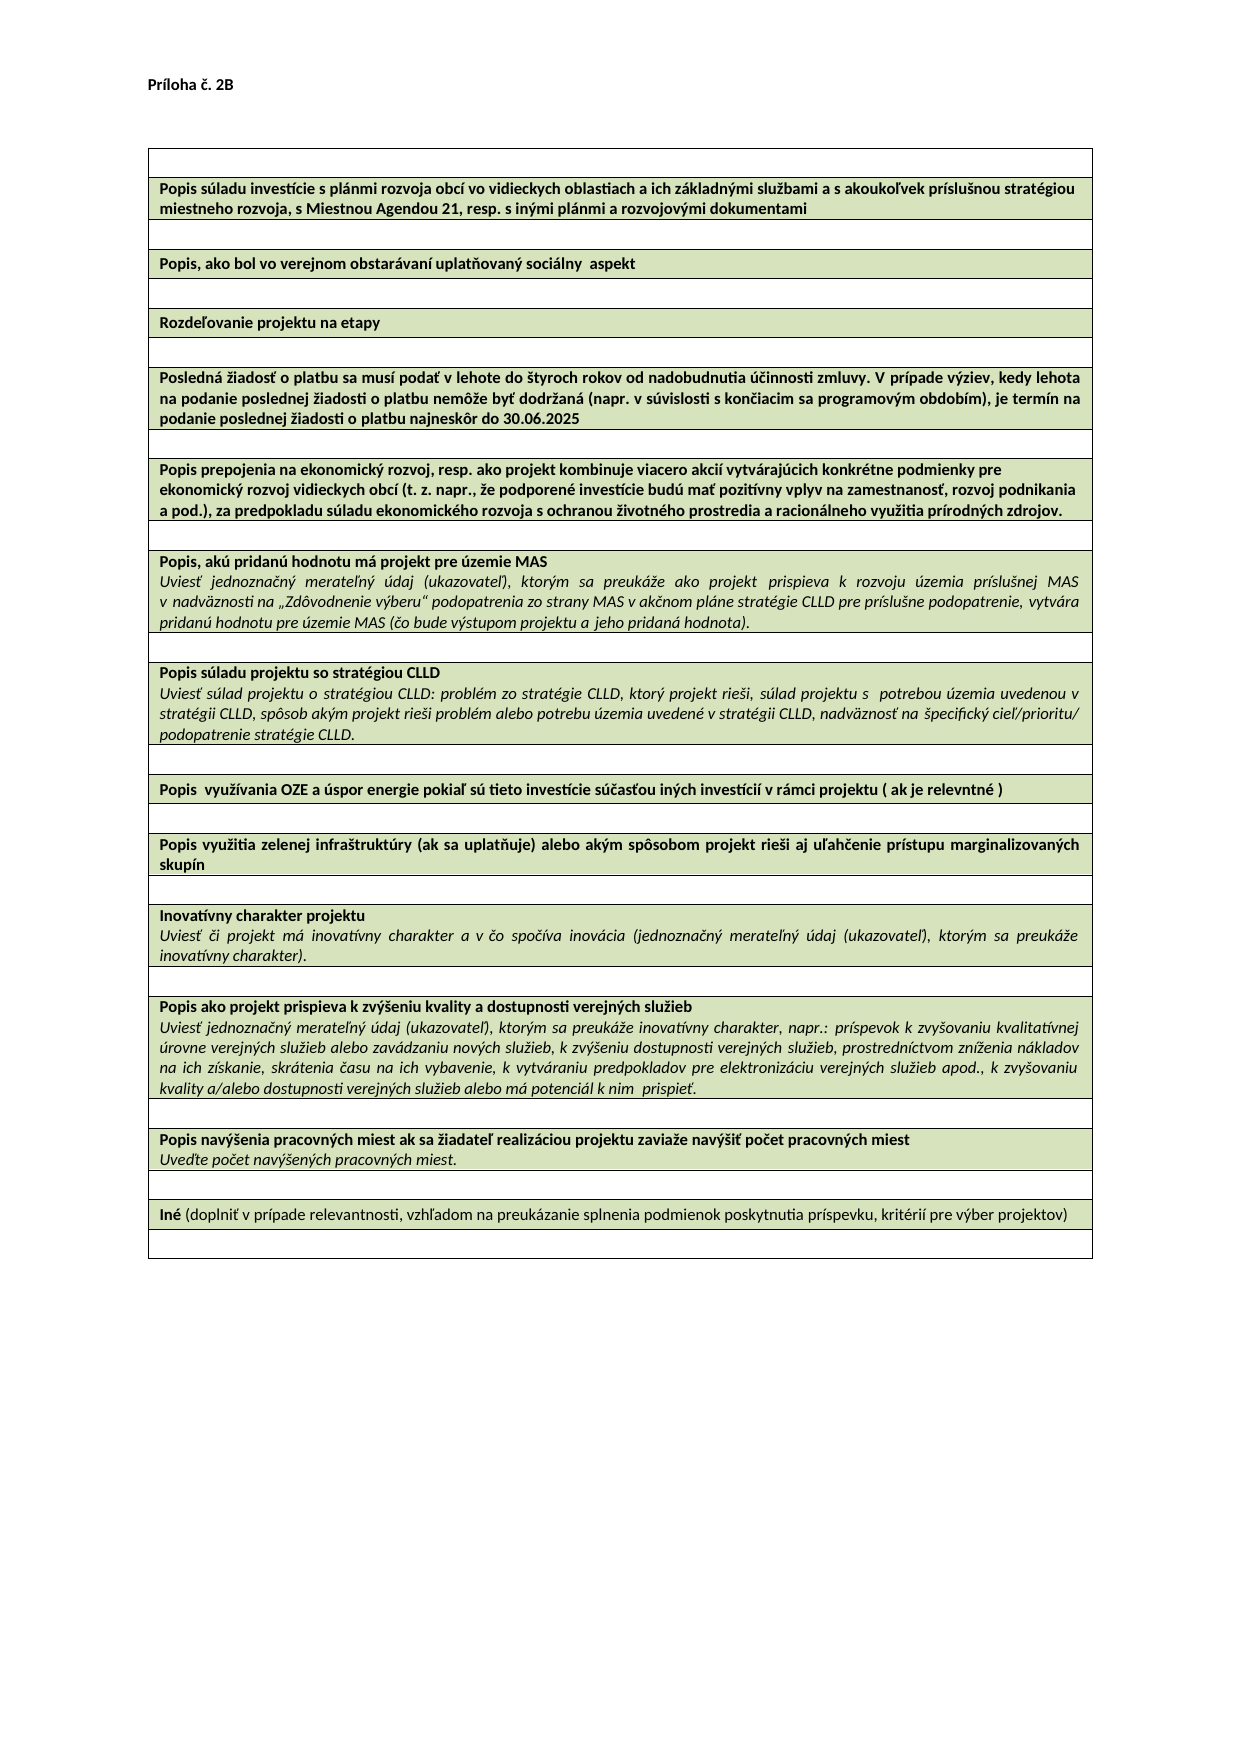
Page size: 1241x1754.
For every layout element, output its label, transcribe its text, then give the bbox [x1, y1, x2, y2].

table_cell Popis využitia zelenej infraštruktúry (ak sa uplatňuje) alebo akým spôsobom projekt rieši aj uľahčenie prístupu marginalizovaných skupín [149, 834, 1092, 874]
table_cell Popis, akú pridanú hodnotu má projekt pre územie MAS Uviesť jednoznačný merateľný údaj (ukazovateľ), ktorým sa preukáže ako projekt prispieva k rozvoju územia príslušnej MAS v nadväznosti na „Zdôvodnenie výberu“ podopatrenia zo strany MAS v akčnom pláne stratégie CLLD pre príslušne podopatrenie, vytvára pridanú hodnotu pre územie MAS (čo bude výstupom projektu a jeho pridaná hodnota). [149, 551, 1092, 632]
table_cell Popis navýšenia pracovných miest ak sa žiadateľ realizáciou projektu zaviaže navýšiť počet pracovných miest Uveďte počet navýšených pracovných miest. [149, 1129, 1092, 1169]
table_cell [149, 220, 1092, 248]
table_cell [149, 633, 1092, 662]
table_cell [149, 876, 1092, 904]
table_cell [149, 149, 1092, 177]
table_cell Inovatívny charakter projektu Uviesť či projekt má inovatívny charakter a v čo spočíva inovácia (jednoznačný merateľný údaj (ukazovateľ), ktorým sa preukáže inovatívny charakter). [149, 905, 1092, 966]
table_cell [149, 430, 1092, 458]
table_cell Rozdeľovanie projektu na etapy [149, 309, 1092, 337]
table_cell [149, 521, 1092, 550]
table_cell [149, 1230, 1092, 1258]
table_cell [149, 804, 1092, 833]
table_cell Posledná žiadosť o platbu sa musí podať v lehote do štyroch rokov od nadobudnutia účinnosti zmluvy. V prípade výziev, kedy lehota na podanie poslednej žiadosti o platbu nemôže byť dodržaná (napr. v súvislosti s končiacim sa programovým obdobím), je termín na podanie poslednej žiadosti o platbu najneskôr do 30.06.2025 [149, 368, 1092, 429]
table_cell Popis, ako bol vo verejnom obstarávaní uplatňovaný sociálny aspekt [149, 250, 1092, 278]
table_cell [149, 1099, 1092, 1128]
table_cell Popis súladu projektu so stratégiou CLLD Uviesť súlad projektu o stratégiou CLLD: problém zo stratégie CLLD, ktorý projekt rieši, súlad projektu s potrebou územia uvedenou v stratégii CLLD, spôsob akým projekt rieši problém alebo potrebu územia uvedené v stratégii CLLD, nadväznosť na špecifický cieľ/prioritu/ podopatrenie stratégie CLLD. [149, 663, 1092, 744]
table_cell Popis prepojenia na ekonomický rozvoj, resp. ako projekt kombinuje viacero akcií vytvárajúcich konkrétne podmienky pre ekonomický rozvoj vidieckych obcí (t. z. napr., že podporené investície budú mať pozitívny vplyv na zamestnanosť, rozvoj podnikania a pod.), za predpokladu súladu ekonomického rozvoja s ochranou životného prostredia a racionálneho využitia prírodných zdrojov. [149, 459, 1092, 520]
table_cell [149, 338, 1092, 367]
table_cell Popis súladu investície s plánmi rozvoja obcí vo vidieckych oblastiach a ich základnými službami a s akoukoľvek príslušnou stratégiou miestneho rozvoja, s Miestnou Agendou 21, resp. s inými plánmi a rozvojovými dokumentami [149, 178, 1092, 219]
table_cell [149, 745, 1092, 774]
table_cell [149, 1171, 1092, 1199]
table_cell Iné (doplniť v prípade relevantnosti, vzhľadom na preukázanie splnenia podmienok poskytnutia príspevku, kritérií pre výber projektov) [149, 1200, 1092, 1229]
table_cell Popis ako projekt prispieva k zvýšeniu kvality a dostupnosti verejných služieb Uviesť jednoznačný merateľný údaj (ukazovateľ), ktorým sa preukáže inovatívny charakter, napr.: príspevok k zvyšovaniu kvalitatívnej úrovne verejných služieb alebo zavádzaniu nových služieb, k zvýšeniu dostupnosti verejných služieb, prostredníctvom zníženia nákladov na ich získanie, skrátenia času na ich vybavenie, k vytváraniu predpokladov pre elektronizáciu verejných služieb apod., k zvyšovaniu kvality a/alebo dostupnosti verejných služieb alebo má potenciál k nim prispieť. [149, 997, 1092, 1098]
table_cell Popis využívania OZE a úspor energie pokiaľ sú tieto investície súčasťou iných investícií v rámci projektu ( ak je relevntné ) [149, 775, 1092, 803]
table_cell [149, 967, 1092, 996]
table_cell [149, 279, 1092, 308]
